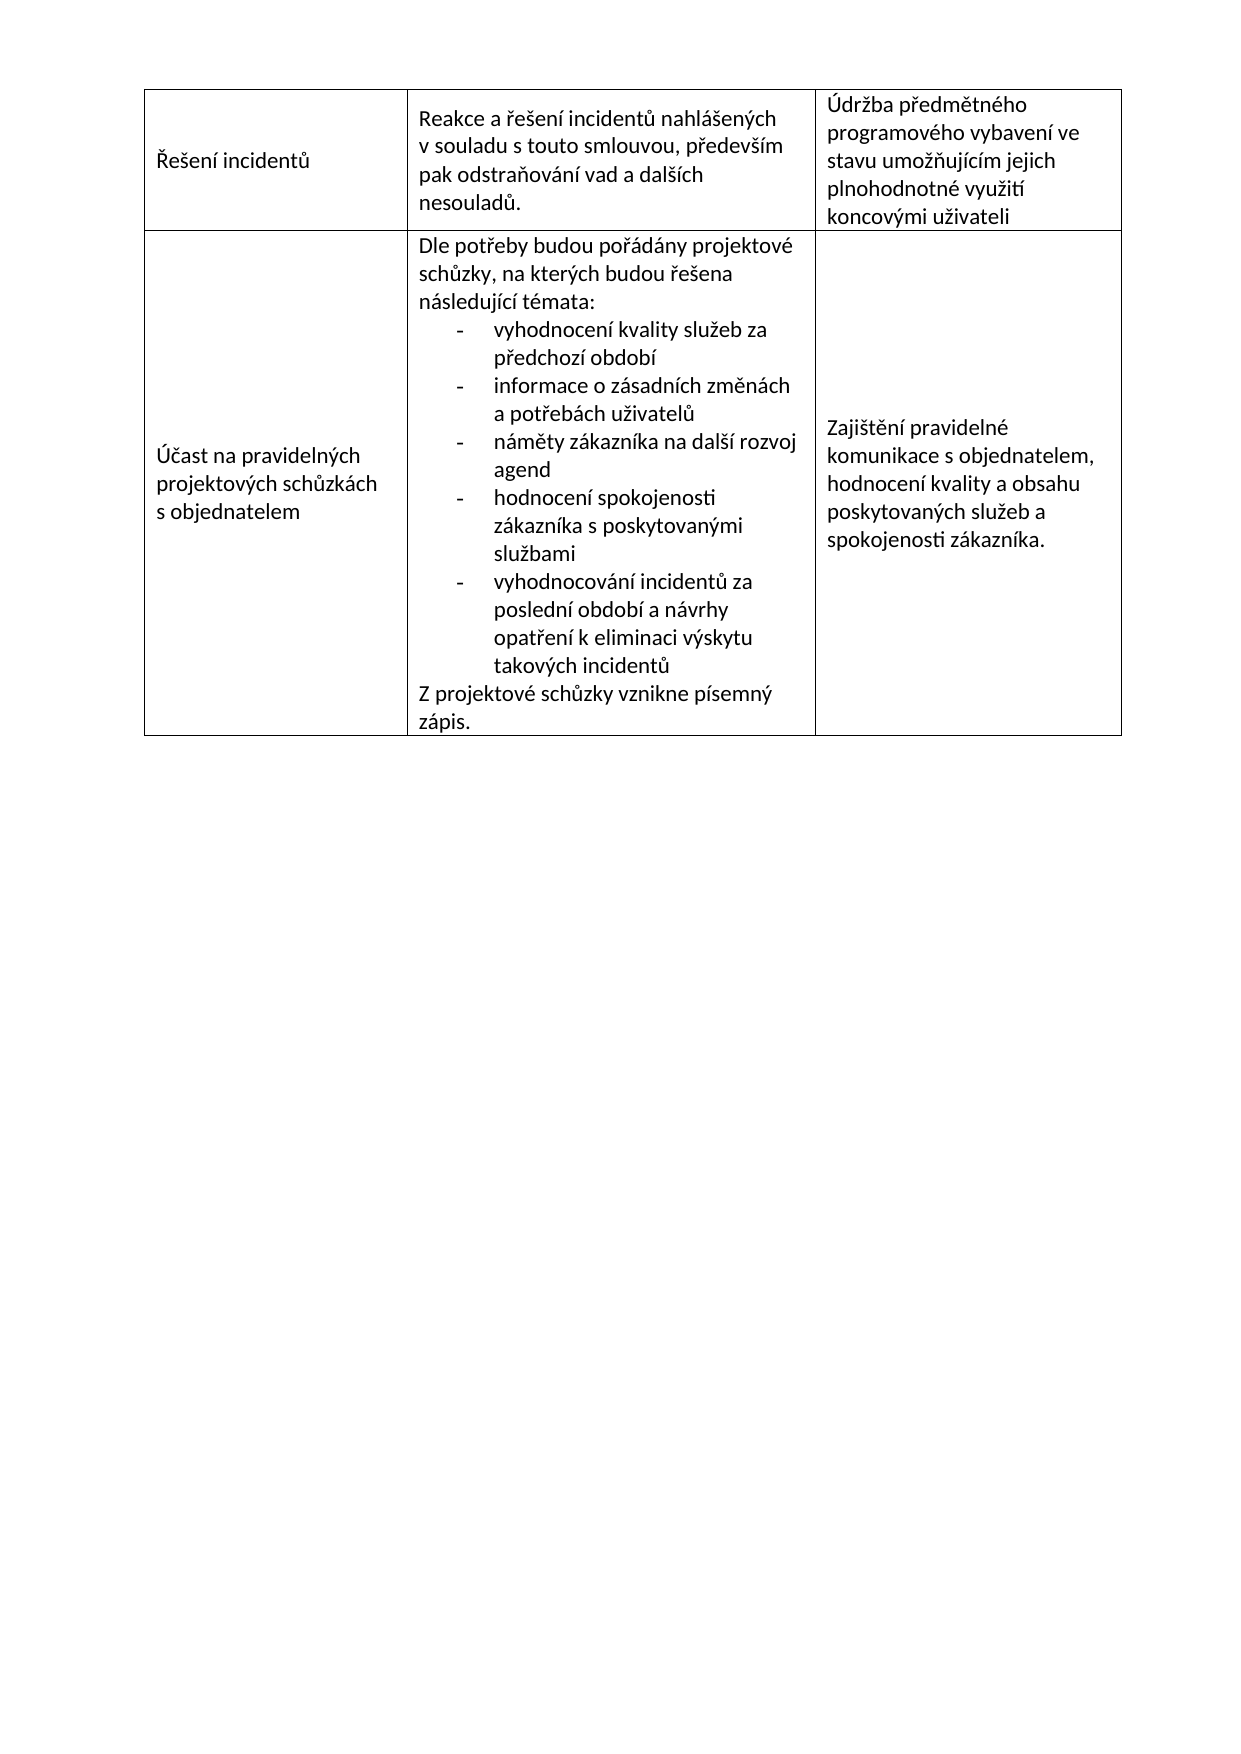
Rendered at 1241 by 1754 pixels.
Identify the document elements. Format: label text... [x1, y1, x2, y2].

table_cell Účast na pravidelných projektových schůzkách s objednatelem [145, 231, 407, 735]
table_cell Zajištění pravidelné komunikace s objednatelem, hodnocení kvality a obsahu poskytovaných služeb a spokojenosti zákazníka. [816, 231, 1121, 735]
table_cell Dle potřeby budou pořádány projektové schůzky, na kterých budou řešena následující témata: vyhodnocení kvality služeb za předchozí období informace o zásadních změnách a potřebách uživatelů náměty zákazníka na další rozvoj agend hodnocení spokojenosti zákazníka s poskytovanými službami vyhodnocování incidentů za poslední období a návrhy opatření k eliminaci výskytu takových incidentů Z projektové schůzky vznikne písemný zápis. [408, 231, 815, 735]
table_cell Řešení incidentů [145, 90, 407, 230]
table_cell Údržba předmětného programového vybavení ve stavu umožňujícím jejich plnohodnotné využití koncovými uživateli [816, 90, 1121, 230]
table_cell Reakce a řešení incidentů nahlášených v souladu s touto smlouvou, především pak odstraňování vad a dalších nesouladů. [408, 90, 815, 230]
